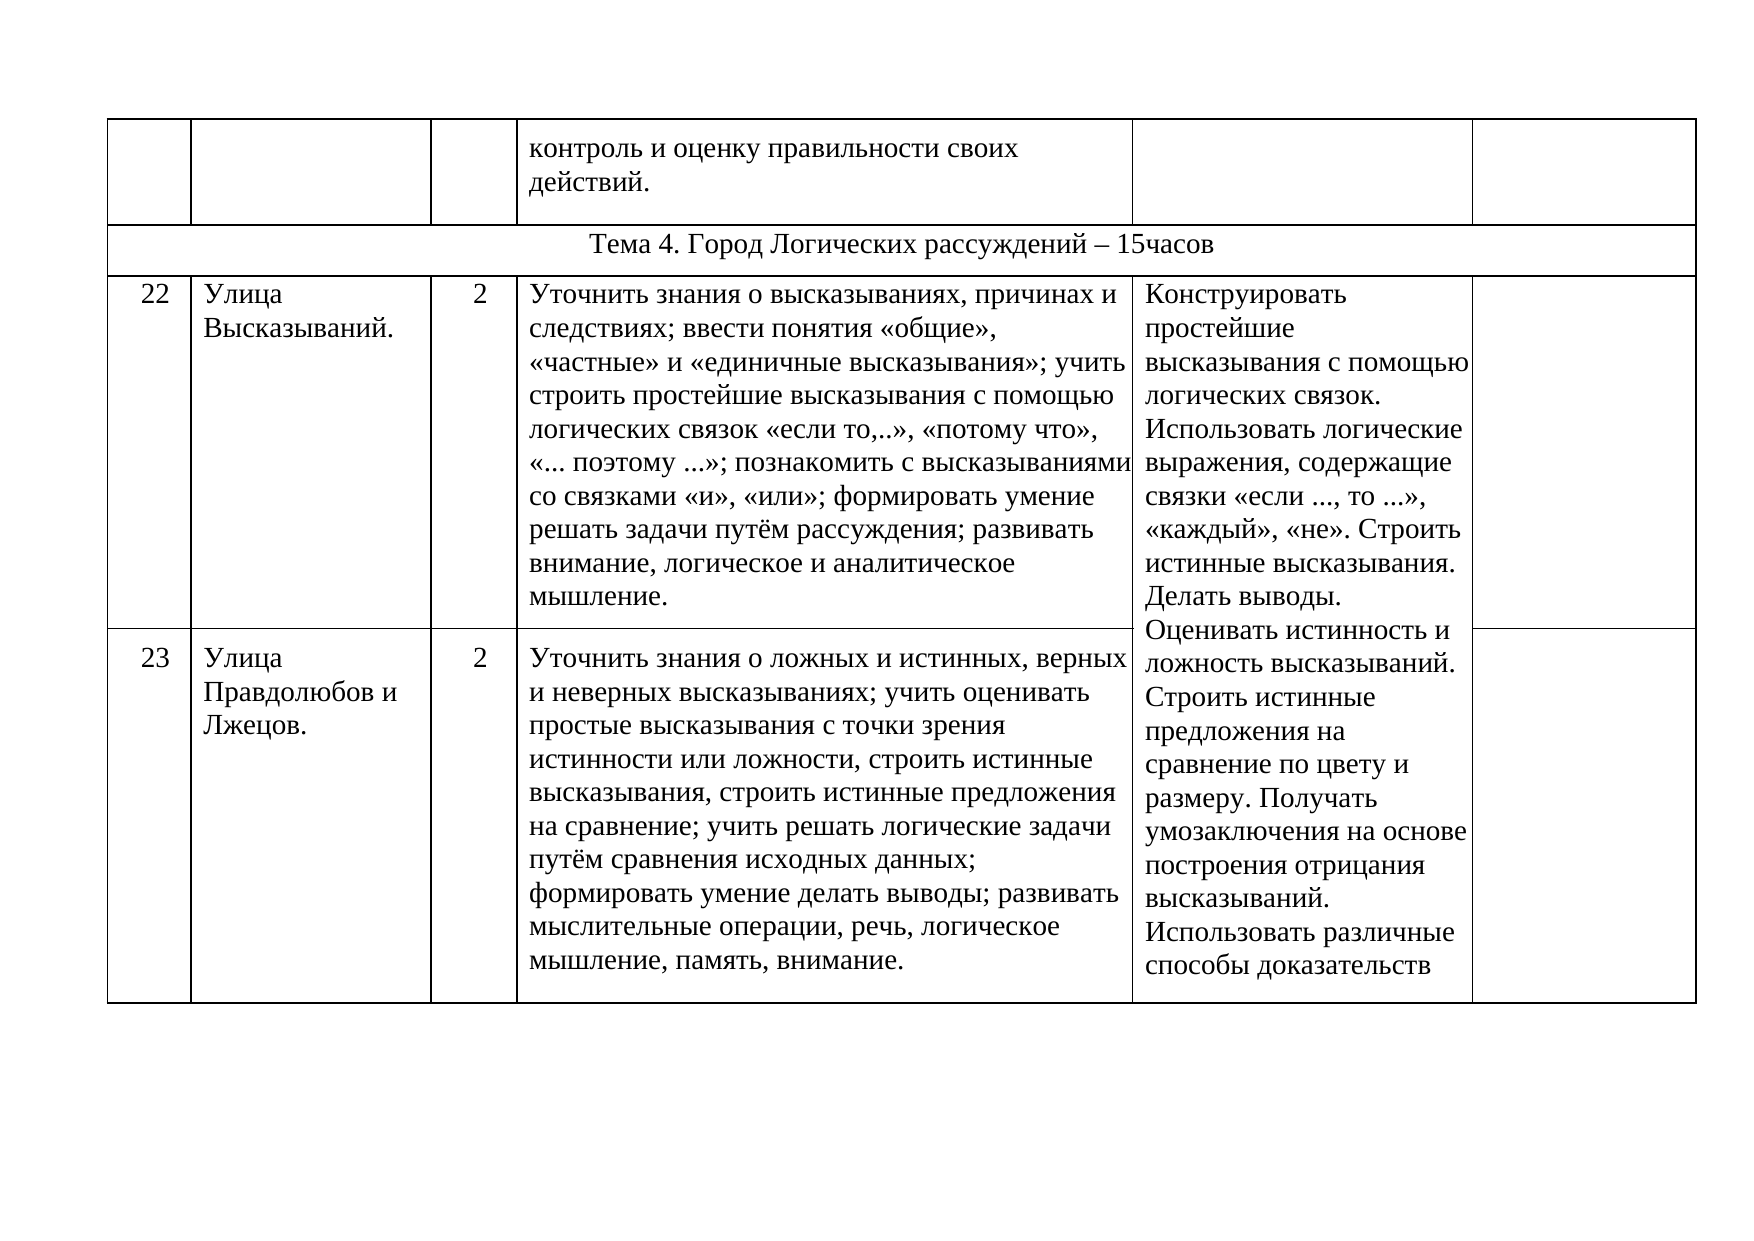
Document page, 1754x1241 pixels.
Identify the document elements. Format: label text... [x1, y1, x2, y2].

table_cell Конструировать простейшие высказывания с помощью логических связок. Использовать логические выражения, содержащие связки «если ..., то ...», «каждый», «не». Строить истинные высказывания. Делать выводы. Оценивать истинность и ложность высказываний. Строить истинные предложения на сравнение по цвету и размеру. Получать умозаключения на основе построения отрицания высказываний. Использовать различные способы доказательств истинности утверждений (предметные, графические модели, вычисления, измерения, контрпримеры). Использовать схему (рисунок) для решения простейших логических задач. Переводить информацию из одной формы в другую (текст - рисунок, символы - рисунок, текст - символы и другие). Читать и заполнять несложные готовые таблицы. Упорядочивать математические объекты. Слушать ответы одноклассников, выбирать из предложенных способов действий тот, который позволит решить поставленную задачу, обосновывать свой выбор. [1133, 277, 1472, 1002]
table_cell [192, 120, 430, 224]
table_cell [1473, 277, 1695, 628]
table_cell [1473, 120, 1695, 224]
table_cell 2 [432, 277, 516, 628]
table_cell 2 [432, 629, 516, 1002]
table_cell 23 [108, 629, 190, 1002]
table_cell Уточнить знания о высказываниях, причинах и следствиях; ввести понятия «общие», «частные» и «единичные высказывания»; учить строить простейшие высказывания с помощью логических связок «если то,..», «потому что», «... поэтому ...»; познакомить с высказываниями со связками «и», «или»; формировать умение решать задачи путём рассуждения; развивать внимание, логическое и аналитическое мышление. [518, 277, 1132, 628]
table_cell Тема 4. Город Логических рассуждений – 15часов [108, 226, 1695, 275]
table_cell [1473, 629, 1695, 1002]
table_cell 21 [108, 120, 190, 224]
table_cell Улица Правдолюбов и Лжецов. [192, 629, 430, 1002]
table_cell 2 [432, 120, 516, 224]
table_cell Уточнить знания о ложных и истинных, верных и неверных высказываниях; учить оценивать простые высказывания с точки зрения истинности или ложности, строить истинные высказывания, строить истинные предложения на сравнение; учить решать логические задачи путём сравнения исходных данных; формировать умение делать выводы; развивать мыслительные операции, речь, логическое мышление, память, внимание. [518, 629, 1132, 1002]
table_cell Улица Высказываний. [192, 277, 430, 628]
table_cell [518, 120, 1132, 224]
table_cell 22 [108, 277, 190, 628]
